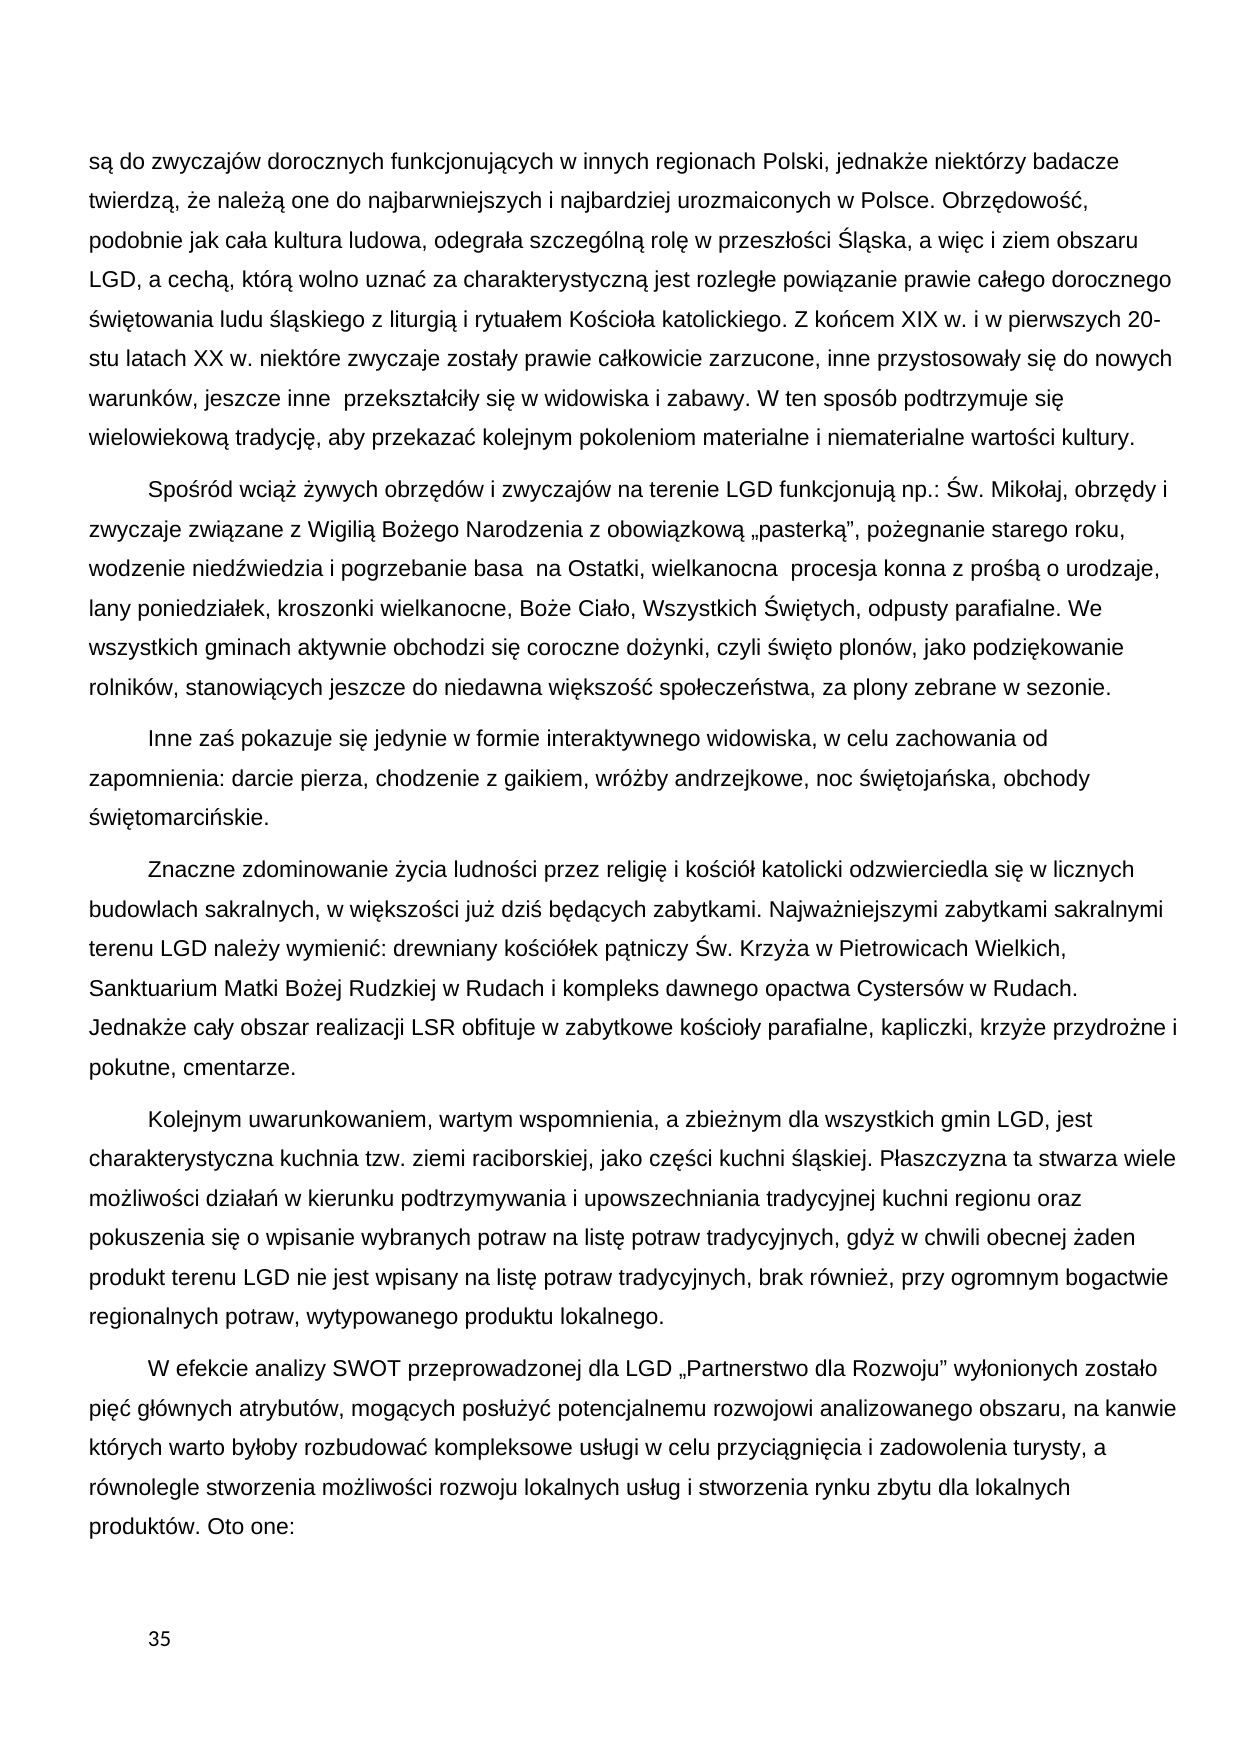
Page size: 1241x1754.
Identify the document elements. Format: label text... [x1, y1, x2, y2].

text W efekcie analizy SWOT przeprowadzonej dla LGD „Partnerstwo dla Rozwoju” wyłonionych zostało pięć głównych atrybutów, mogących posłużyć potencjalnemu rozwojowi analizowanego obszaru, na kanwie których warto byłoby rozbudować kompleksowe usługi w celu przyciągnięcia i zadowolenia turysty, a równolegle stworzenia możliwości rozwoju lokalnych usług i stworzenia rynku zbytu dla lokalnych produktów. Oto one: [89, 1355, 1181, 1539]
text Znaczne zdominowanie życia ludności przez religię i kościół katolicki odzwierciedla się w licznych budowlach sakralnych, w większości już dziś będących zabytkami. Najważniejszymi zabytkami sakralnymi terenu LGD należy wymienić: drewniany kościółek pątniczy Św. Krzyża w Pietrowicach Wielkich, Sanktuarium Matki Bożej Rudzkiej w Rudach i kompleks dawnego opactwa Cystersów w Rudach. Jednakże cały obszar realizacji LSR obfituje w zabytkowe kościoły parafialne, kapliczki, krzyże przydrożne i pokutne, cmentarze. [89, 856, 1181, 1080]
text Inne zaś pokazuje się jedynie w formie interaktywnego widowiska, w celu zachowania od zapomnienia: darcie pierza, chodzenie z gaikiem, wróżby andrzejkowe, noc świętojańska, obchody świętomarcińskie. [89, 725, 1181, 831]
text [89, 148, 1181, 450]
text Kolejnym uwarunkowaniem, wartym wspomnienia, a zbieżnym dla wszystkich gmin LGD, jest charakterystyczna kuchnia tzw. ziemi raciborskiej, jako części kuchni śląskiej. Płaszczyzna ta stwarza wiele możliwości działań w kierunku podtrzymywania i upowszechniania tradycyjnej kuchni regionu oraz pokuszenia się o wpisanie wybranych potraw na listę potraw tradycyjnych, gdyż w chwili obecnej żaden produkt terenu LGD nie jest wpisany na listę potraw tradycyjnych, brak również, przy ogromnym bogactwie regionalnych potraw, wytypowanego produktu lokalnego. [89, 1106, 1181, 1329]
text Spośród wciąż żywych obrzędów i zwyczajów na terenie LGD funkcjonują np.: Św. Mikołaj, obrzędy i zwyczaje związane z Wigilią Bożego Narodzenia z obowiązkową „pasterką”, pożegnanie starego roku, wodzenie niedźwiedzia i pogrzebanie basa na Ostatki, wielkanocna procesja konna z prośbą o urodzaje, lany poniedziałek, kroszonki wielkanocne, Boże Ciało, Wszystkich Świętych, odpusty parafialne. We wszystkich gminach aktywnie obchodzi się coroczne dożynki, czyli święto plonów, jako podziękowanie rolników, stanowiących jeszcze do niedawna większość społeczeństwa, za plony zebrane w sezonie. [89, 476, 1181, 700]
